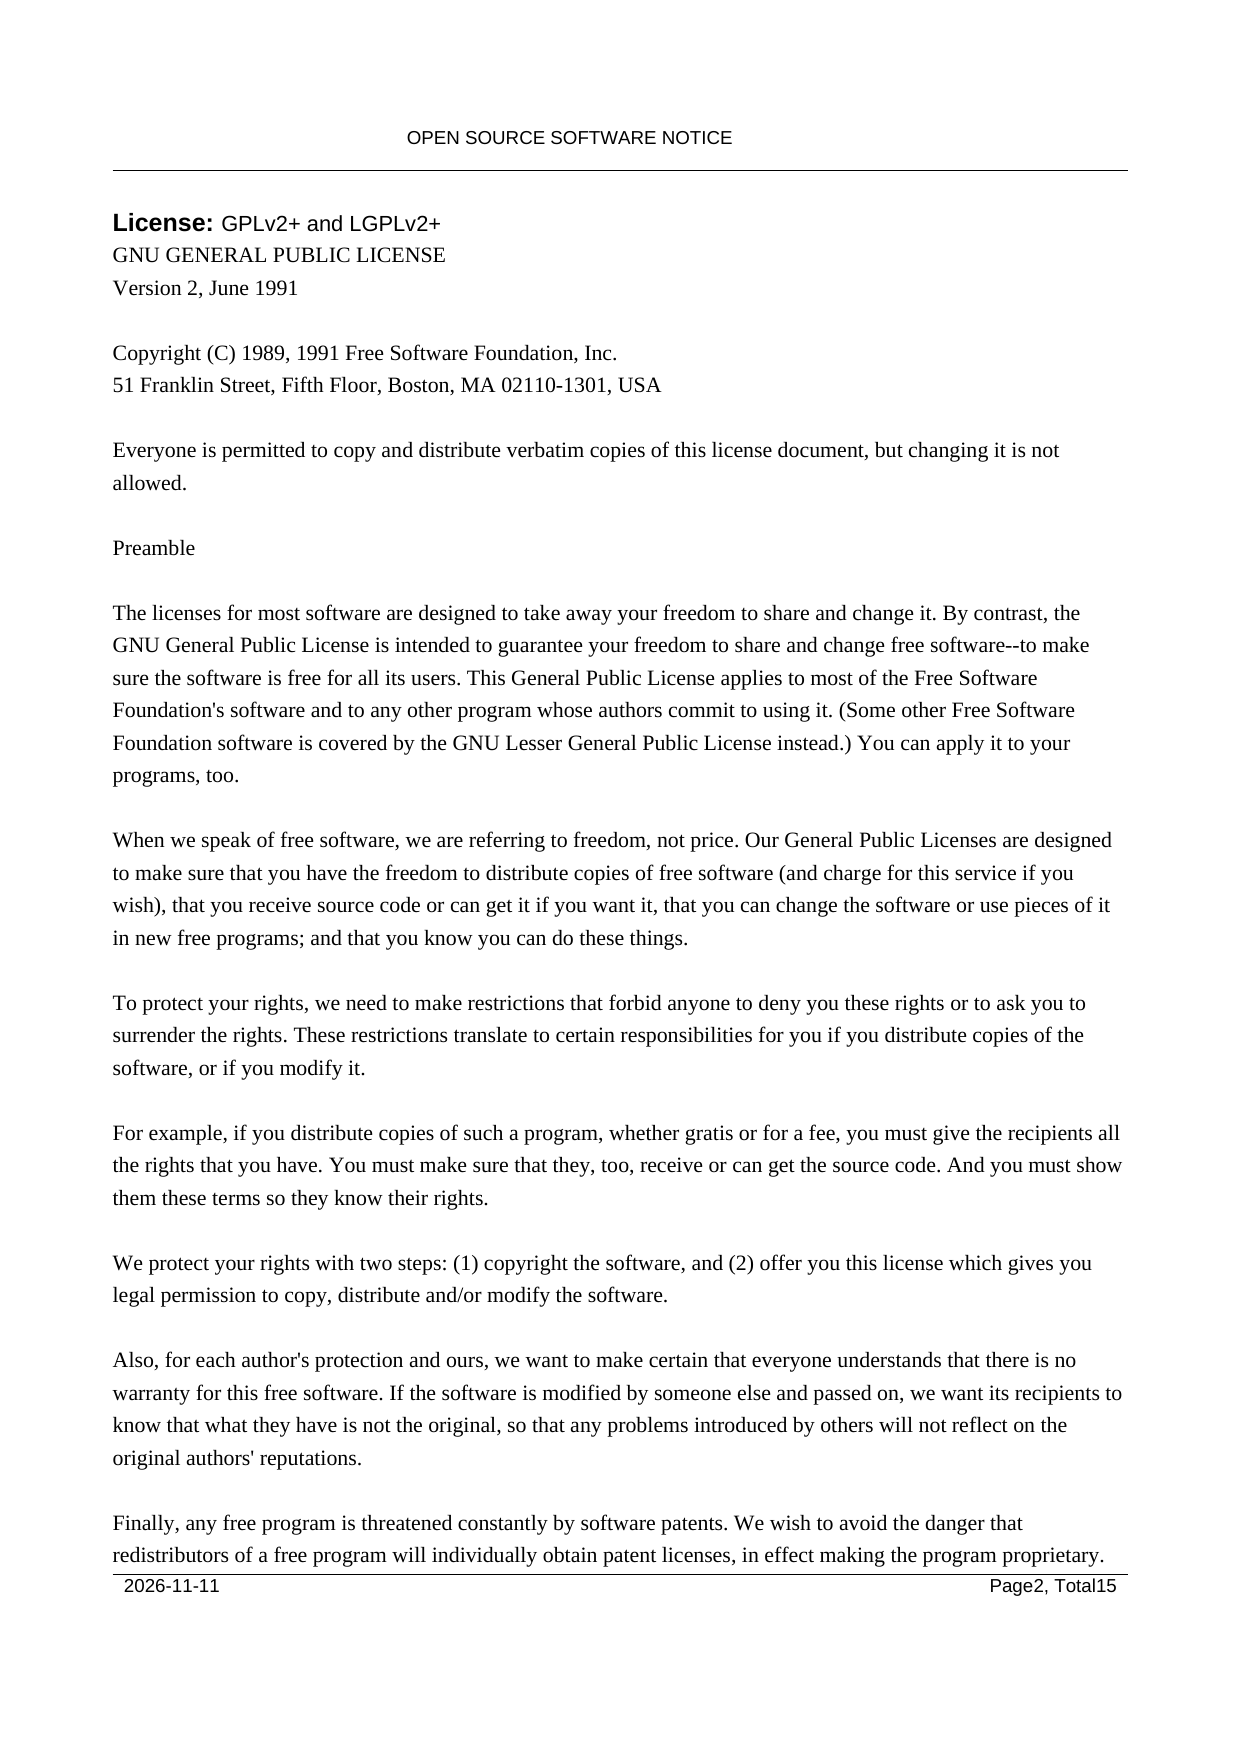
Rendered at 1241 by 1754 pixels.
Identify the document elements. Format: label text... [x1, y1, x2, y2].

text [112, 239, 1128, 1571]
text License: GPLv2+ and LGPLv2+ [112, 206, 1128, 239]
